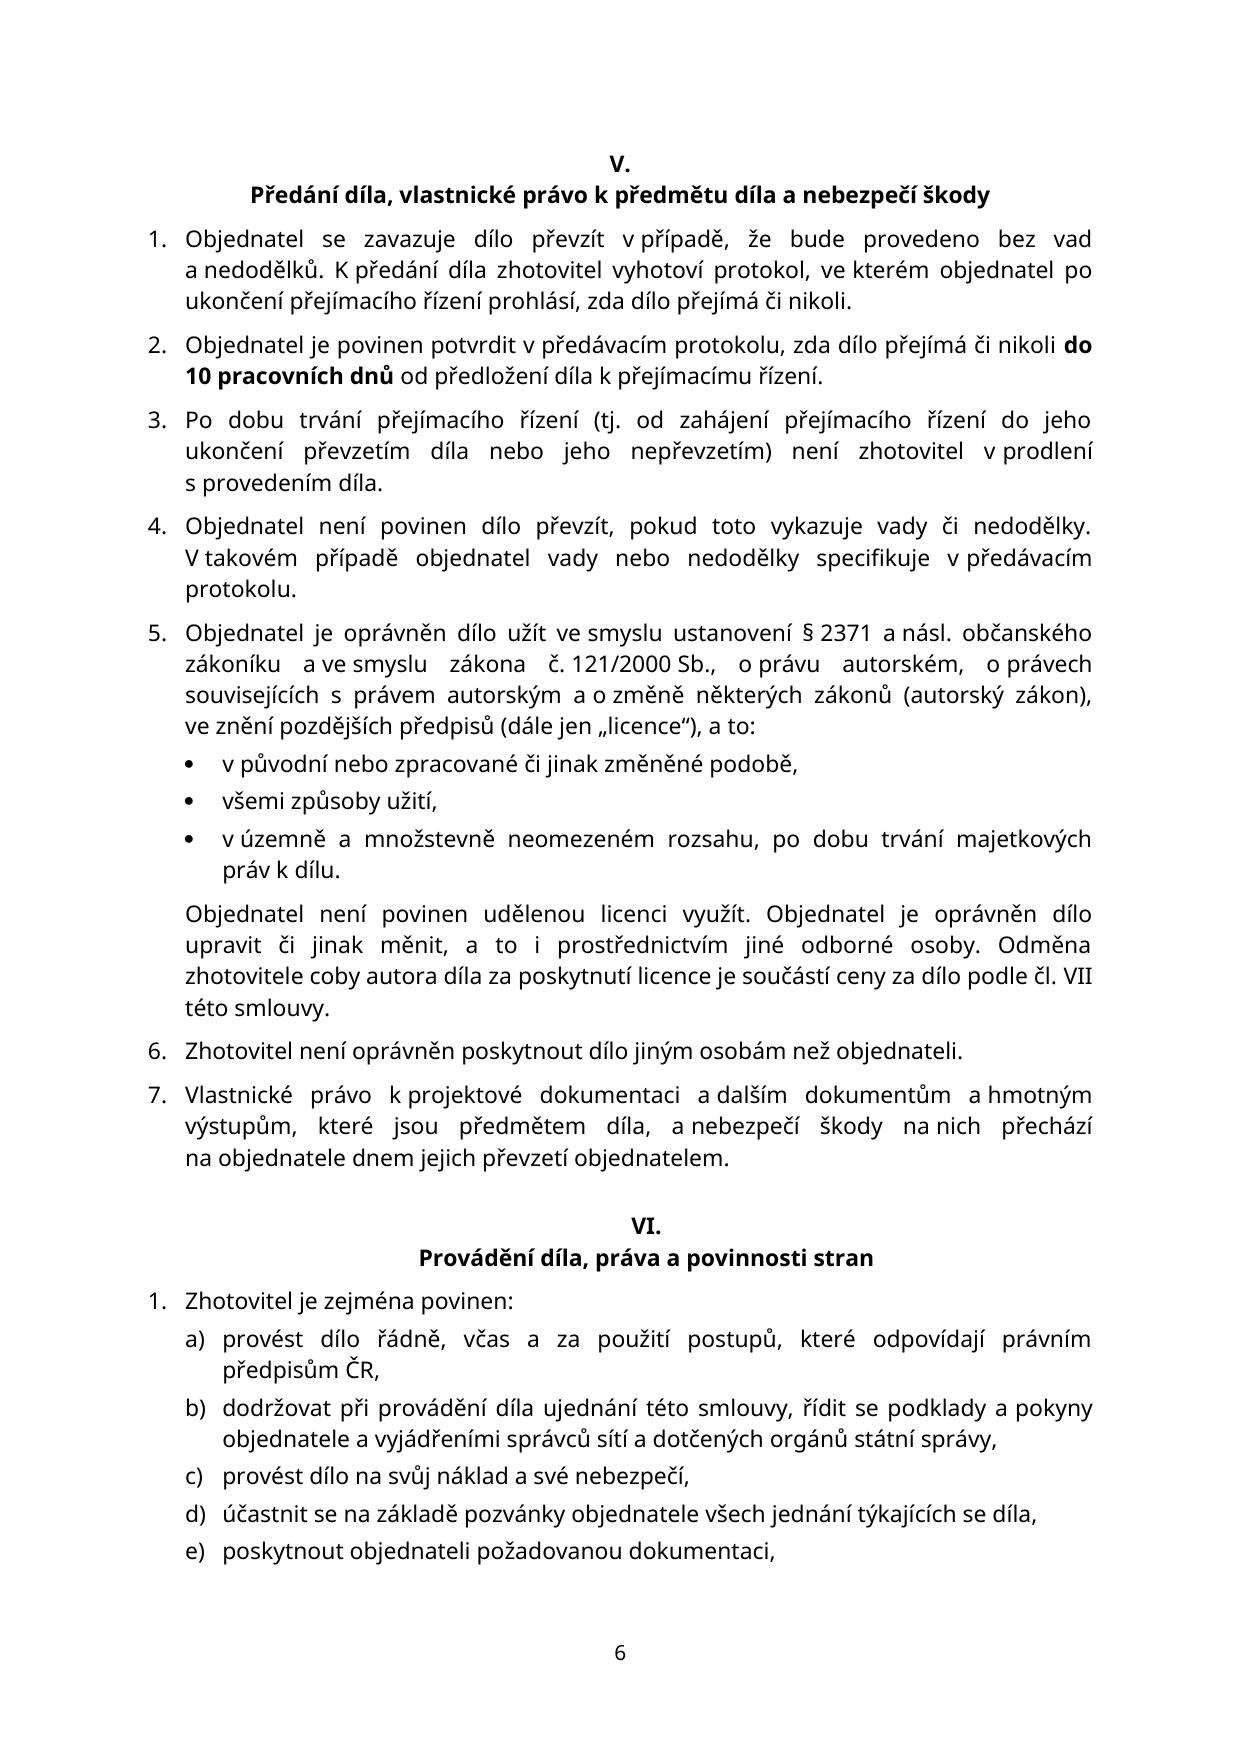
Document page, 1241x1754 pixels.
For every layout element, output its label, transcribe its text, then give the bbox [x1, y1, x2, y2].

list Zhotovitel není oprávněn poskytnout dílo jiným osobám než objednateli. [148, 1035, 1092, 1066]
list v územně a množstevně neomezeném rozsahu, po dobu trvání majetkových práv k dílu. [185, 823, 1092, 885]
text účastnit se na základě pozvánky objednatele všech jednání týkajících se díla, [185, 1498, 1092, 1529]
list Objednatel není povinen dílo převzít, pokud toto vykazuje vady či nedodělky. V takovém případě objednatel vady nebo nedodělky specifikuje v předávacím protokolu. [148, 510, 1092, 604]
list všemi způsoby užití, [185, 785, 1092, 816]
list v původní nebo zpracované či jinak změněné podobě, [185, 748, 1092, 779]
list Vlastnické právo k projektové dokumentaci a dalším dokumentům a hmotným výstupům, které jsou předmětem díla, a nebezpečí škody na nich přechází na objednatele dnem jejich převzetí objednatelem. [148, 1079, 1092, 1173]
list Objednatel je povinen potvrdit v předávacím protokolu, zda dílo přejímá či nikoli do 10 pracovních dnů od předložení díla k přejímacímu řízení. [148, 329, 1092, 391]
text dodržovat při provádění díla ujednání této smlouvy, řídit se podklady a pokyny objednatele a vyjádřeními správců sítí a dotčených orgánů státní správy, [185, 1391, 1092, 1454]
text poskytnout objednateli požadovanou dokumentaci, [185, 1535, 1092, 1566]
text V. Předání díla, vlastnické právo k předmětu díla a nebezpečí škody [148, 148, 1092, 210]
list Objednatel se zavazuje dílo převzít v případě, že bude provedeno bez vad a nedodělků. K předání díla zhotovitel vyhotoví protokol, ve kterém objednatel po ukončení přejímacího řízení prohlásí, zda dílo přejímá či nikoli. [148, 223, 1092, 316]
list Zhotovitel je zejména povinen: [148, 1285, 1092, 1316]
text VI. Provádění díla, práva a povinnosti stran [200, 1210, 1092, 1273]
text Objednatel není povinen udělenou licenci využít. Objednatel je oprávněn dílo upravit či jinak měnit, a to i prostřednictvím jiné odborné osoby. Odměna zhotovitele coby autora díla za poskytnutí licence je součástí ceny za dílo podle čl. VII této smlouvy. [185, 898, 1092, 1023]
text provést dílo na svůj náklad a své nebezpečí, [185, 1460, 1092, 1491]
list Objednatel je oprávněn dílo užít ve smyslu ustanovení § 2371 a násl. občanského zákoníku a ve smyslu zákona č. 121/2000 Sb., o právu autorském, o právech souvisejících s právem autorským a o změně některých zákonů (autorský zákon), ve znění pozdějších předpisů (dále jen „licence“), a to: [148, 616, 1092, 741]
text provést dílo řádně, včas a za použití postupů, které odpovídají právním předpisům ČR, [185, 1323, 1092, 1385]
list Po dobu trvání přejímacího řízení (tj. od zahájení přejímacího řízení do jeho ukončení převzetím díla nebo jeho nepřevzetím) není zhotovitel v prodlení s provedením díla. [148, 404, 1092, 498]
